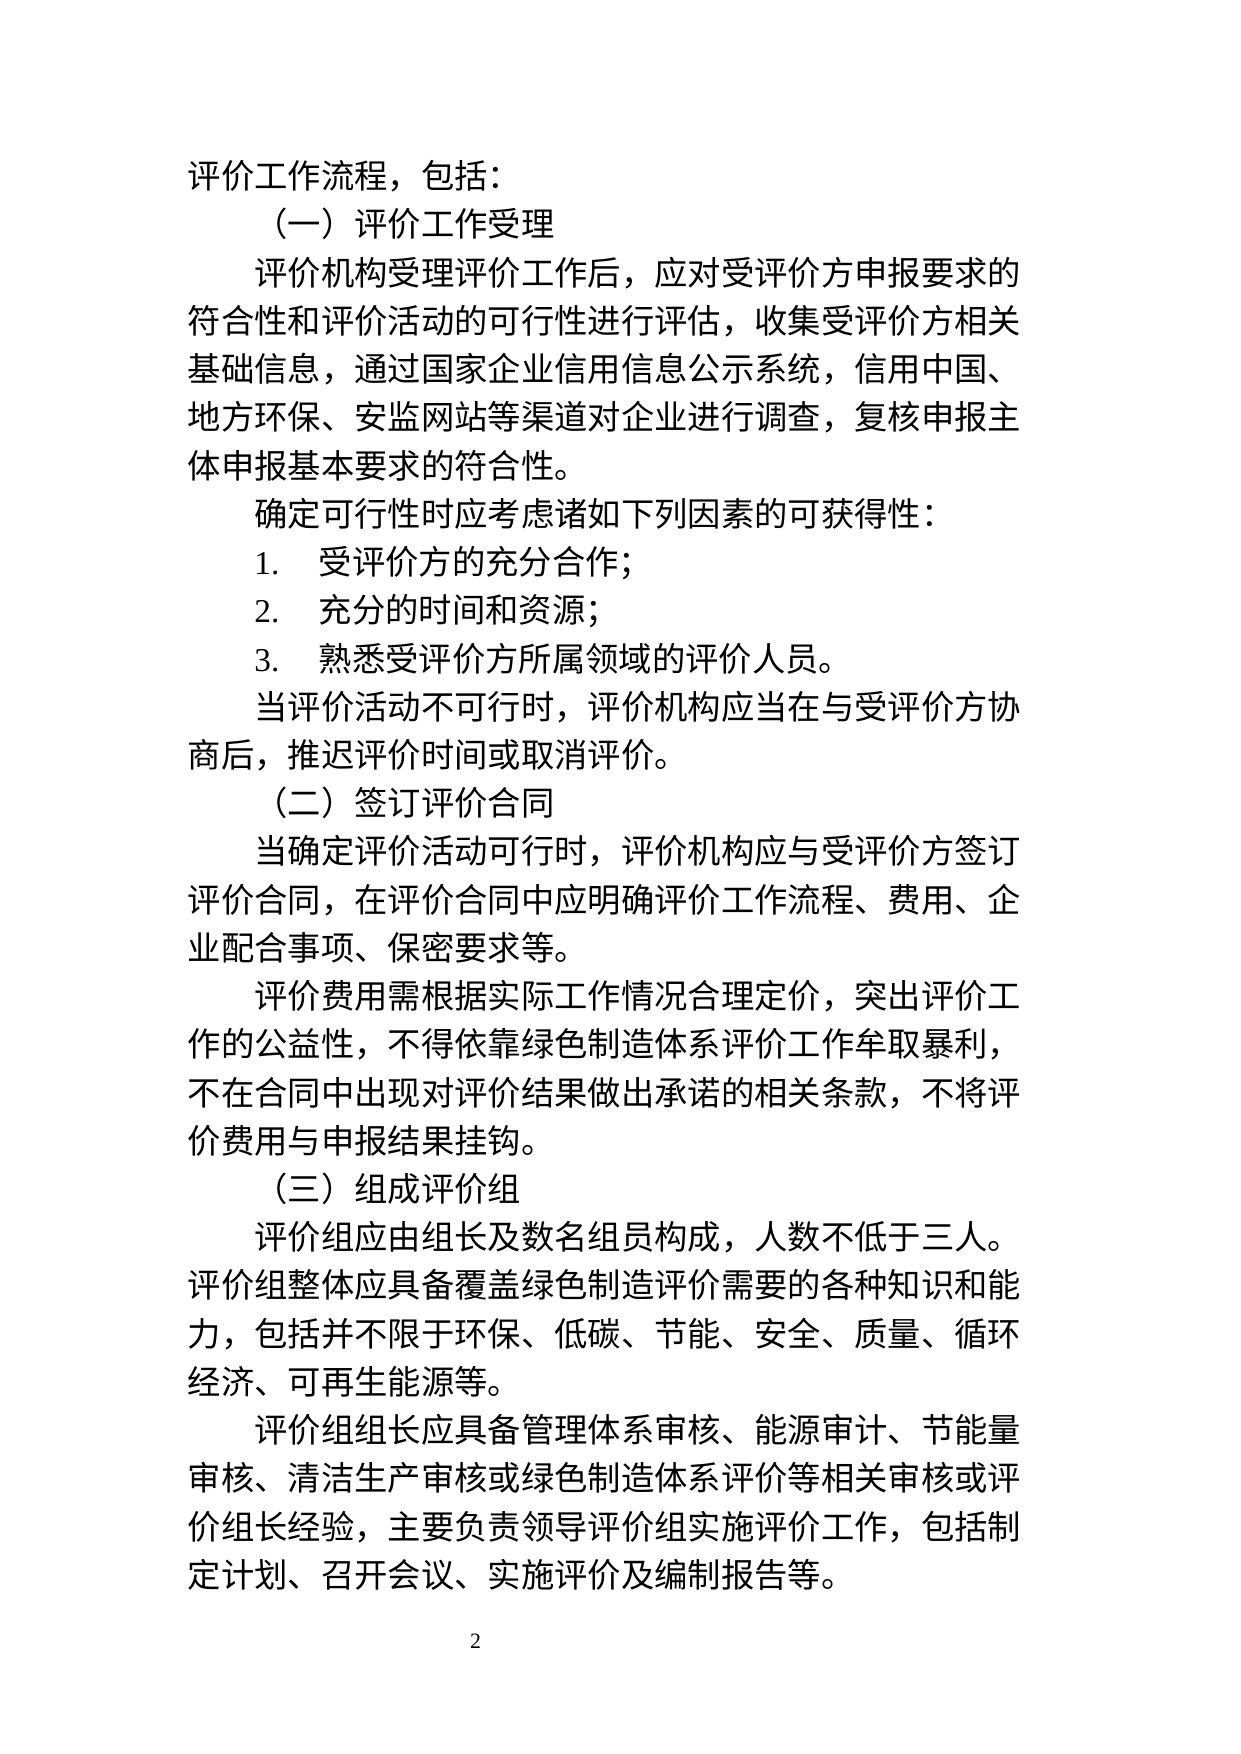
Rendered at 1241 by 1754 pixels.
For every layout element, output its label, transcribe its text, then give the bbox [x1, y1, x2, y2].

text 当确定评价活动可行时，评价机构应与受评价方签订评价合同，在评价合同中应明确评价工作流程、费用、企业配合事项、保密要求等。 [187, 825, 1053, 970]
text 评价组应由组长及数名组员构成，人数不低于三人。评价组整体应具备覆盖绿色制造评价需要的各种知识和能力，包括并不限于环保、低碳、节能、安全、质量、循环经济、可再生能源等。 [187, 1211, 1053, 1404]
text 确定可行性时应考虑诸如下列因素的可获得性： [187, 488, 1053, 536]
text （二）签订评价合同 [187, 777, 1053, 825]
text （三）组成评价组 [187, 1163, 1053, 1211]
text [187, 150, 1053, 198]
list 受评价方的充分合作； [187, 536, 1053, 584]
list 熟悉受评价方所属领域的评价人员。 [187, 632, 1053, 681]
text （一）评价工作受理 [187, 198, 1053, 246]
text 评价费用需根据实际工作情况合理定价，突出评价工作的公益性，不得依靠绿色制造体系评价工作牟取暴利，不在合同中出现对评价结果做出承诺的相关条款，不将评价费用与申报结果挂钩。 [187, 970, 1053, 1163]
text 评价组组长应具备管理体系审核、能源审计、节能量审核、清洁生产审核或绿色制造体系评价等相关审核或评价组长经验，主要负责领导评价组实施评价工作，包括制定计划、召开会议、实施评价及编制报告等。 [187, 1404, 1053, 1597]
text 当评价活动不可行时，评价机构应当在与受评价方协商后，推迟评价时间或取消评价。 [187, 681, 1053, 777]
text 评价机构受理评价工作后，应对受评价方申报要求的符合性和评价活动的可行性进行评估，收集受评价方相关基础信息，通过国家企业信用信息公示系统，信用中国、地方环保、安监网站等渠道对企业进行调查，复核申报主体申报基本要求的符合性。 [187, 246, 1053, 488]
list 充分的时间和资源； [187, 584, 1053, 632]
